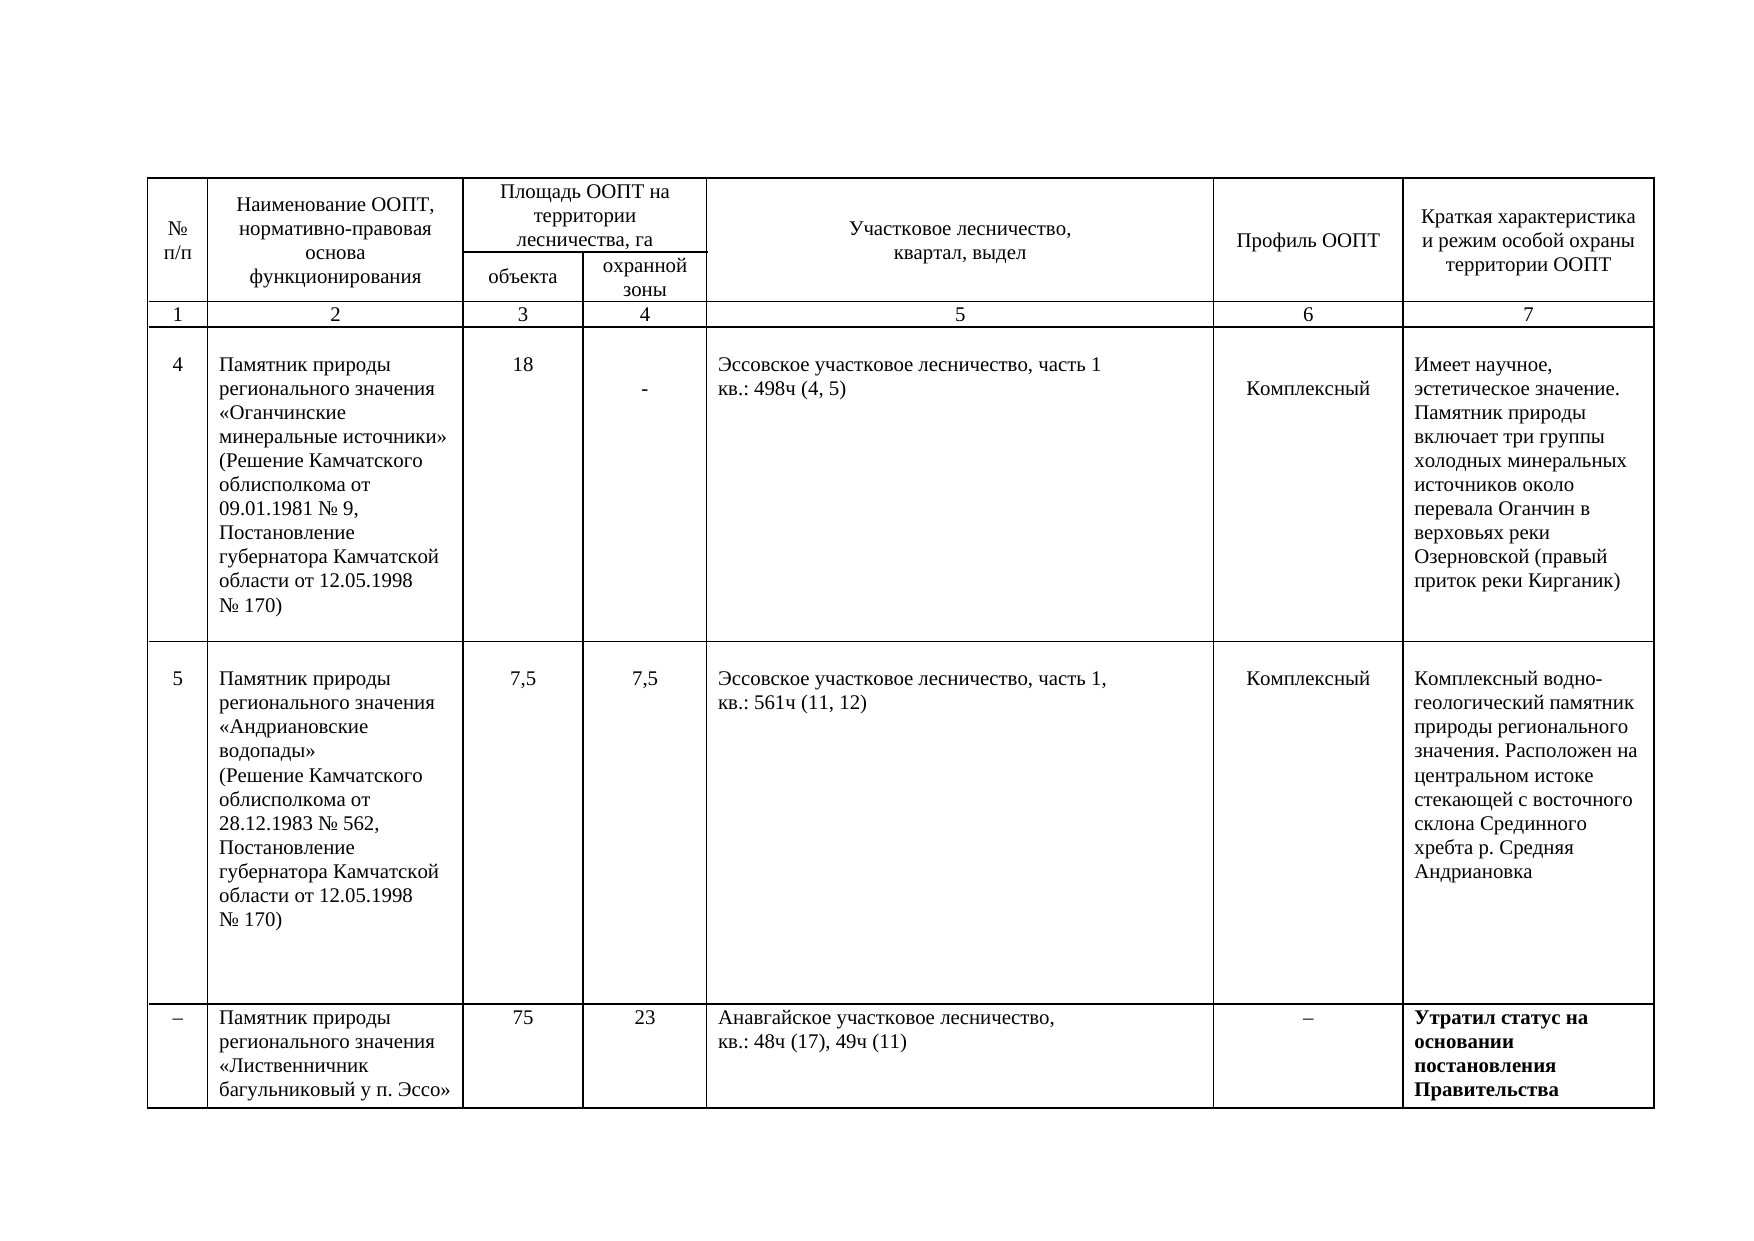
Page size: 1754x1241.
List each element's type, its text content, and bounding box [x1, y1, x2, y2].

table_header Наименование ООПТ, нормативно-правовая основа функционирования [208, 179, 462, 301]
table_cell Памятник природы регионального значения «Андриановские водопады» (Решение Камчатского облисполкома от 28.12.1983 № 562, Постановление губернатора Камчатской области от 12.05.1998 № 170) [208, 642, 462, 1003]
table_cell Комплексный [1214, 642, 1402, 1003]
table_header № п/п [148, 179, 207, 301]
table_cell 7,5 [584, 642, 706, 1003]
table_cell Памятник природы регионального значения «Оганчинские минеральные источники» (Решение Камчатского облисполкома от 09.01.1981 № 9, Постановление губернатора Камчатской области от 12.05.1998 № 170) [208, 328, 462, 641]
table_cell 75 [464, 1005, 582, 1107]
table_cell 5 [707, 302, 1213, 326]
table_header Площадь ООПТ на территории лесничества, га [464, 179, 706, 251]
table_cell 2 [208, 302, 462, 326]
table_cell - [584, 328, 706, 641]
table_header Краткая характеристика и режим особой охраны территории ООПТ [1404, 179, 1653, 301]
table_cell 7,5 [464, 642, 582, 1003]
table_cell Анавгайское участковое лесничество, кв.: 48ч (17), 49ч (11) [707, 1005, 1213, 1107]
table_cell – [1214, 1005, 1402, 1107]
table_cell 1 [148, 302, 207, 326]
table_cell – [148, 1004, 207, 1107]
table_cell 7 [1404, 302, 1653, 326]
table_header Участковое лесничество, квартал, выдел [707, 179, 1213, 301]
table_cell Имеет научное, эстетическое значение. Памятник природы включает три группы холодных минеральных источников около перевала Оганчин в верховьях реки Озерновской (правый приток реки Кирганик) [1404, 328, 1653, 641]
table_cell 3 [464, 302, 582, 326]
table_cell Эссовское участковое лесничество, часть 1, кв.: 561ч (11, 12) [707, 642, 1213, 1003]
table_cell Эссовское участковое лесничество, часть 1 кв.: 498ч (4, 5) [707, 328, 1213, 641]
table_cell Комплексный [1214, 328, 1402, 641]
table_cell охранной зоны [584, 253, 706, 301]
table_header Профиль ООПТ [1214, 179, 1402, 301]
table_cell 4 [584, 302, 706, 326]
table_cell 5 [148, 642, 207, 1003]
table_cell объекта [464, 253, 582, 301]
table_cell Комплексный водно-геологический памятник природы регионального значения. Расположен на центральном истоке стекающей с восточного склона Срединного хребта р. Средняя Андриановка [1404, 642, 1653, 1003]
table_cell 23 [584, 1005, 706, 1107]
table_cell 6 [1214, 302, 1402, 326]
table_cell 4 [148, 327, 207, 641]
table_cell 18 [464, 328, 582, 641]
table_cell Памятник природы регионального значения «Лиственничник багульниковый у п. Эссо» [208, 1005, 462, 1107]
table_cell Утратил статус на основании постановления Правительства Камчатского края от 17.09.2018 № 378-П [1404, 1005, 1653, 1107]
